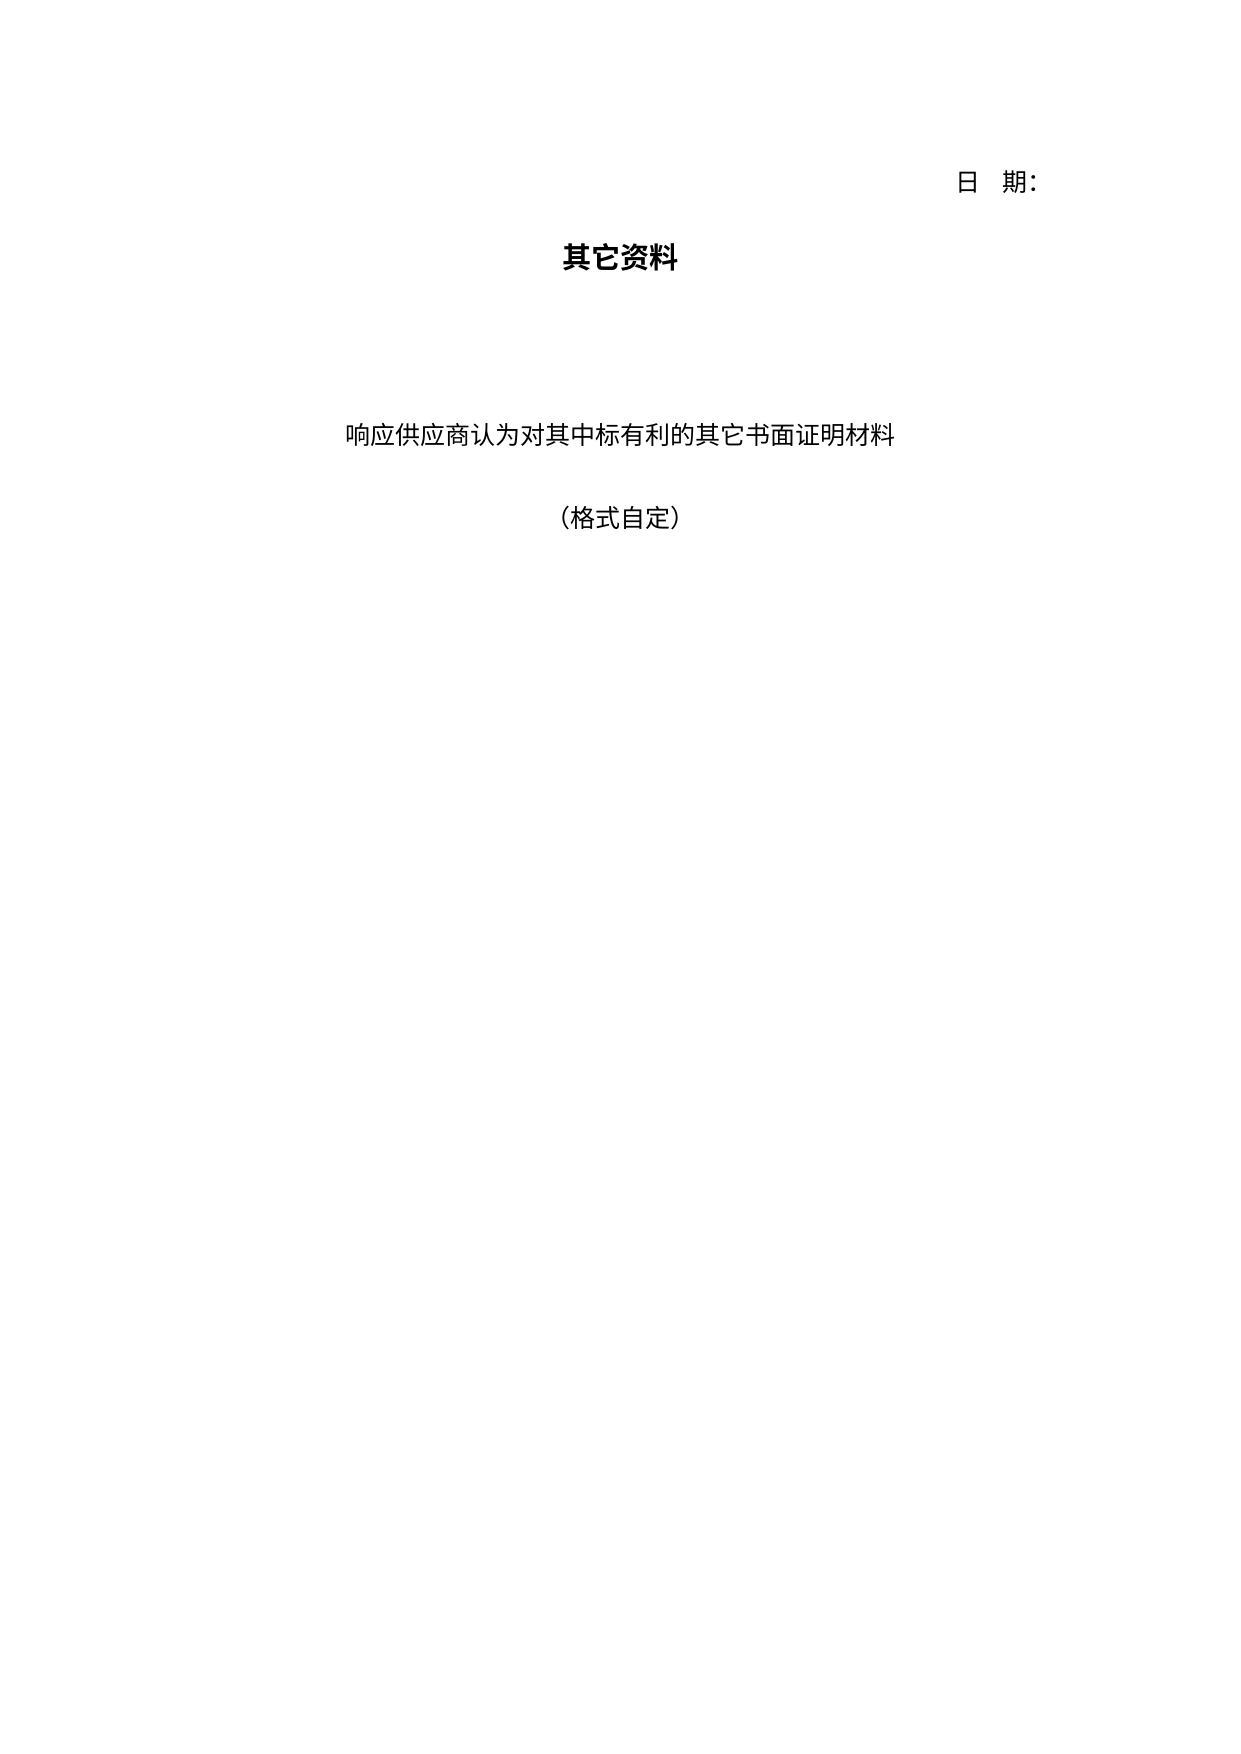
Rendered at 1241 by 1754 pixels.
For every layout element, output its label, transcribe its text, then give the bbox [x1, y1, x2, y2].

text （格式自定） [187, 484, 1053, 549]
text 日 期： [187, 162, 1053, 198]
text 其它资料 [187, 234, 1053, 277]
text 响应供应商认为对其中标有利的其它书面证明材料 [187, 401, 1053, 466]
